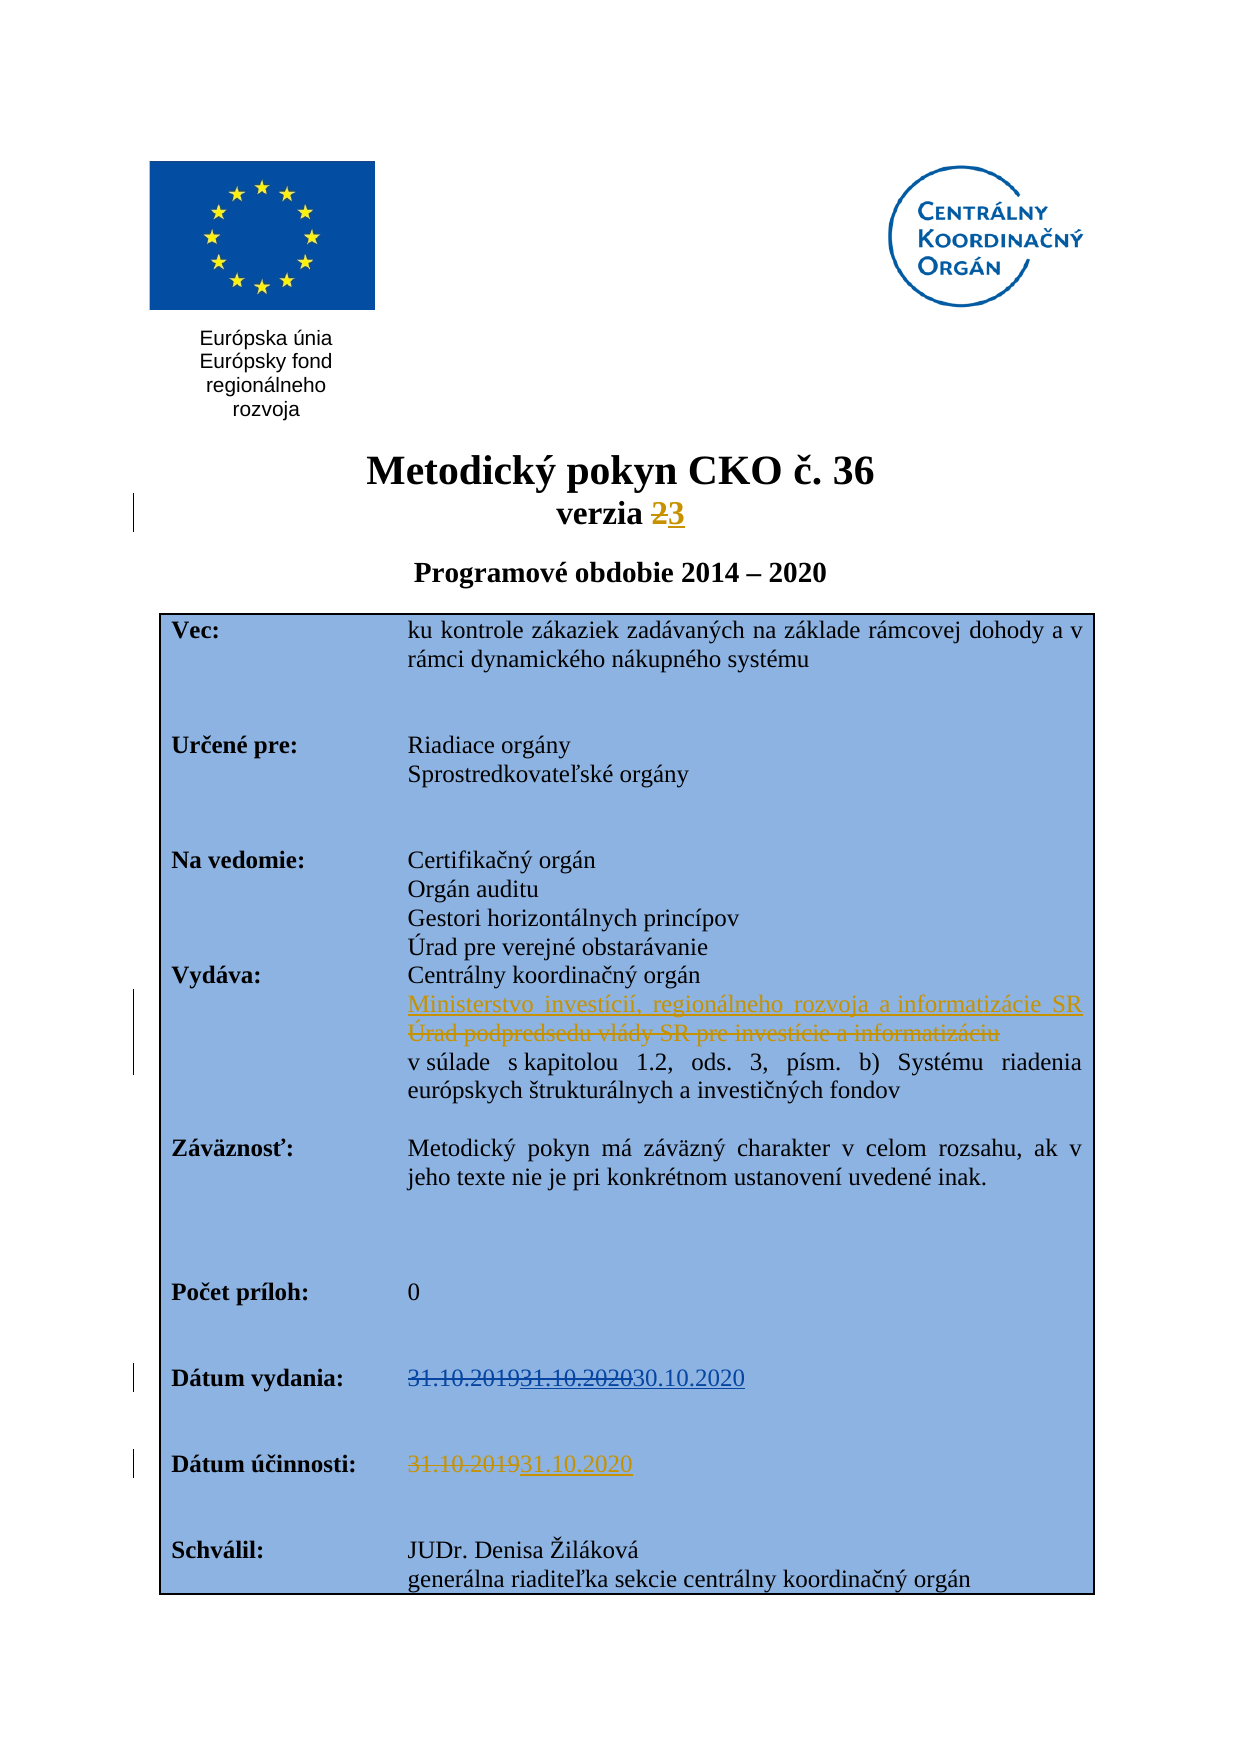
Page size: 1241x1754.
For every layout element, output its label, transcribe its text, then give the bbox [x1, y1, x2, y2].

picture [884, 162, 1084, 306]
table_cell Na vedomie: [161, 845, 396, 960]
text verzia [148, 493, 1093, 532]
text Európska únia [148, 325, 384, 349]
table_cell Certifikačný orgán Orgán auditu Gestori horizontálnych princípov Úrad pre verejné obstarávanie [396, 845, 1093, 960]
table_cell Riadiace orgány Sprostredkovateľské orgány [396, 730, 1093, 845]
table_cell Počet príloh: [161, 1277, 396, 1363]
table_cell Určené pre: [161, 730, 396, 845]
text Metodický pokyn CKO č. [148, 445, 1093, 493]
text rozvoja [148, 397, 384, 421]
table_cell JUDr. Denisa Žiláková generálna riaditeľka sekcie centrálny koordinačný orgán [396, 1535, 1093, 1593]
text Programové obdobie 2014 – 2020 [148, 556, 1093, 589]
table_cell Dátum vydania: [161, 1363, 396, 1449]
table_cell [396, 1277, 1093, 1363]
table_cell Záväznosť: [161, 1133, 396, 1277]
table_cell Dátum účinnosti: [161, 1449, 396, 1535]
table_cell Schválil: [161, 1535, 396, 1593]
table_cell Centrálny koordinačný orgán v súlade s kapitolou 1.2, ods. 3, písm. b) Systému riadenia európskych štrukturálnych a investičných fondov [396, 960, 1093, 1133]
text Európsky fond regionálneho [148, 349, 384, 397]
table_header ku kontrole zákaziek zadávaných na základe rámcovej dohody a v rámci dynamického nákupného systému [396, 615, 1093, 730]
table_header Vec: [161, 615, 396, 730]
table_cell Vydáva: [161, 960, 396, 1133]
